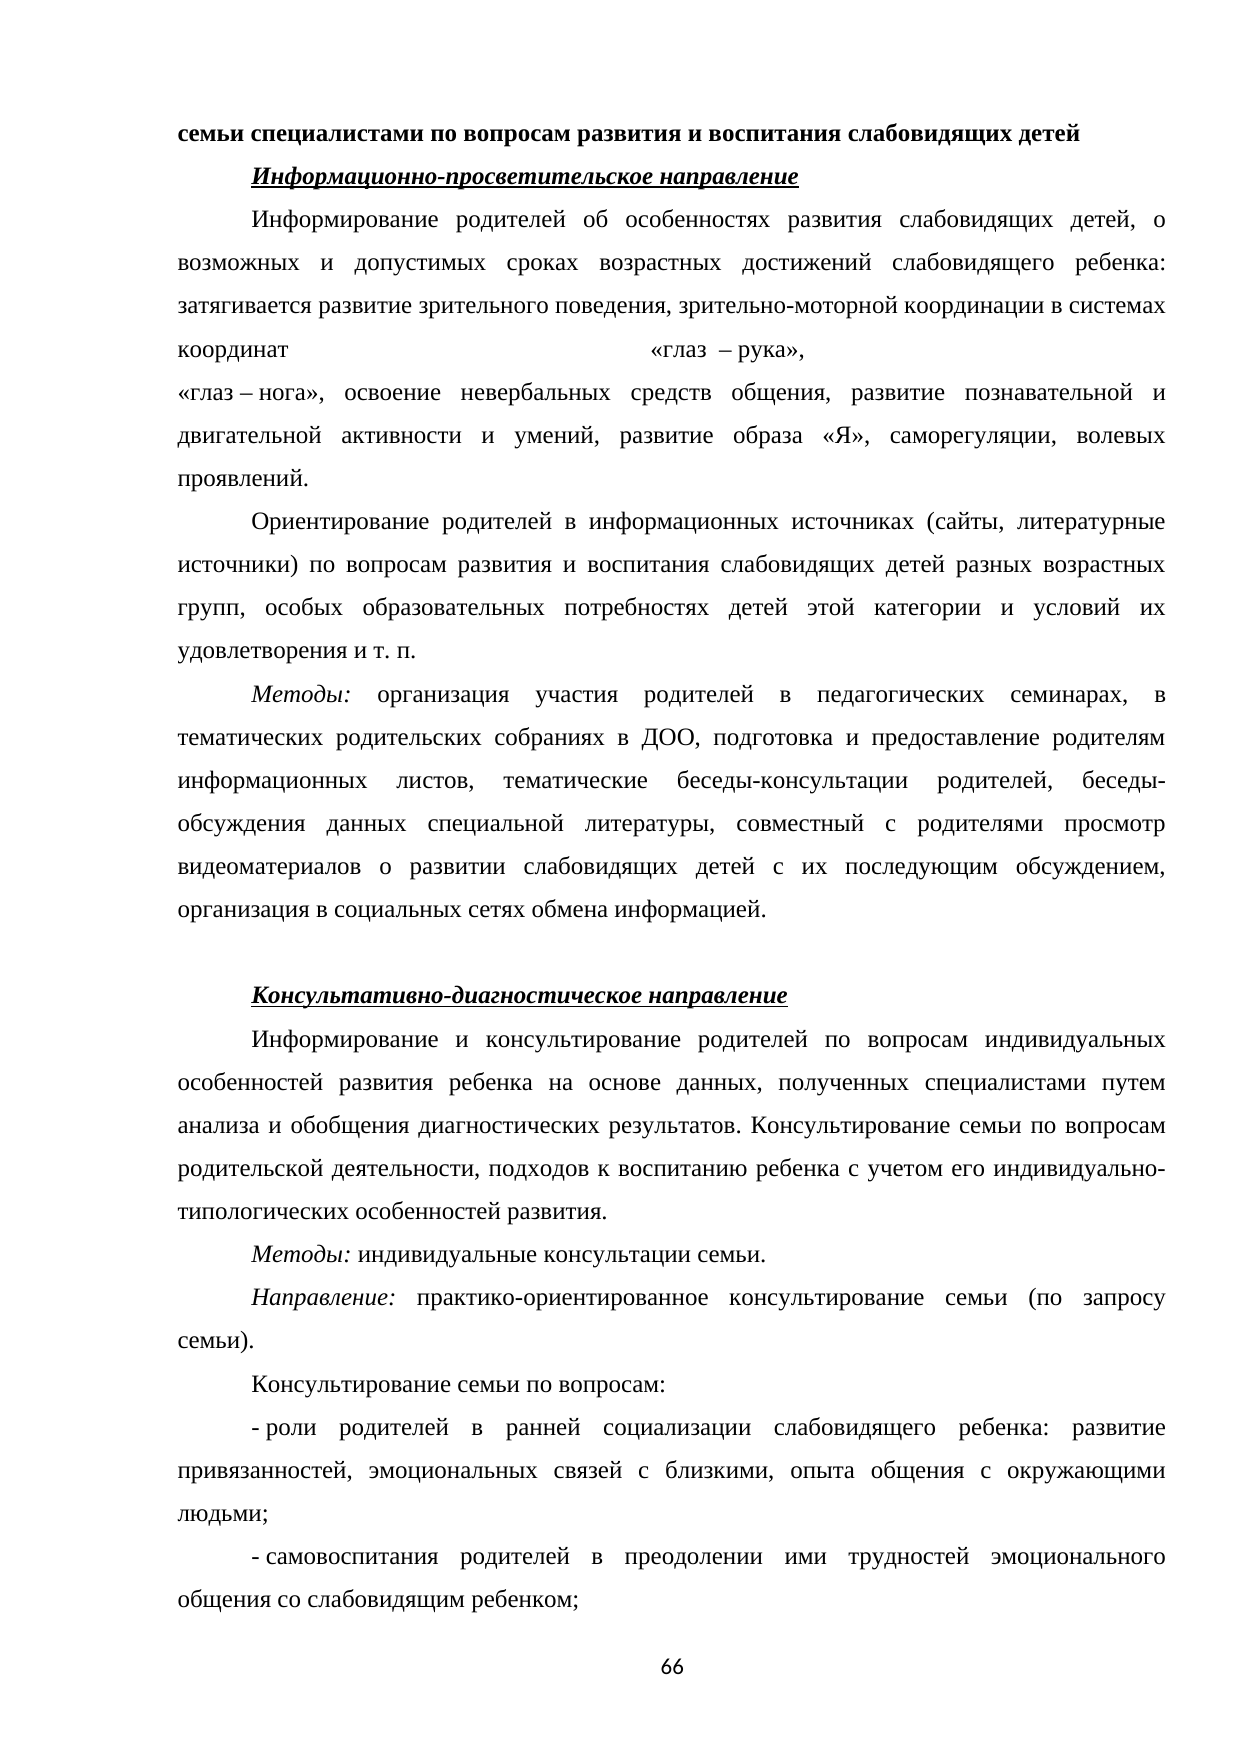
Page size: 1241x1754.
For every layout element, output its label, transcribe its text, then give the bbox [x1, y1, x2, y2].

text - самовоспитания родителей в преодолении ими трудностей эмоционального общения со слабовидящим ребенком; [177, 1541, 1167, 1613]
text Направление: практико-ориентированное консультирование семьи (по запросу семьи). [177, 1282, 1167, 1354]
text Информационно-просветительское направление [177, 161, 1167, 190]
text Консультирование семьи по вопросам: [177, 1369, 1167, 1397]
text Консультативно-диагностическое направление [177, 981, 1167, 1009]
text Методы: организация участия родителей в педагогических семинарах, в тематических родительских собраниях в ДОО, подготовка и предоставление родителям информационных листов, тематические беседы-консультации родителей, беседы-обсуждения данных специальной литературы, совместный с родителями просмотр видеоматериалов о развитии слабовидящих детей с их последующим обсуждением, организация в социальных сетях обмена информацией. [177, 679, 1167, 923]
text Ориентирование родителей в информационных источниках (сайты, литературные источники) по вопросам развития и воспитания слабовидящих детей разных возрастных групп, особых образовательных потребностях детей этой категории и условий их удовлетворения и т. п. [177, 506, 1167, 664]
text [177, 118, 1167, 147]
text Информирование родителей об особенностях развития слабовидящих детей, о возможных и допустимых сроках возрастных достижений слабовидящего ребенка: затягивается развитие зрительного поведения, зрительно-моторной координации в системах координат «глаз – рука», «глаз – нога», освоение невербальных средств общения, развитие познавательной и двигательной активности и умений, развитие образа «Я», саморегуляции, волевых проявлений. [177, 204, 1167, 492]
text Методы: индивидуальные консультации семьи. [177, 1239, 1167, 1268]
text Информирование и консультирование родителей по вопросам индивидуальных особенностей развития ребенка на основе данных, полученных специалистами путем анализа и обобщения диагностических результатов. Консультирование семьи по вопросам родительской деятельности, подходов к воспитанию ребенка с учетом его индивидуально-типологических особенностей развития. [177, 1024, 1167, 1225]
text - роли родителей в ранней социализации слабовидящего ребенка: развитие привязанностей, эмоциональных связей с близкими, опыта общения с окружающими людьми; [177, 1412, 1167, 1527]
